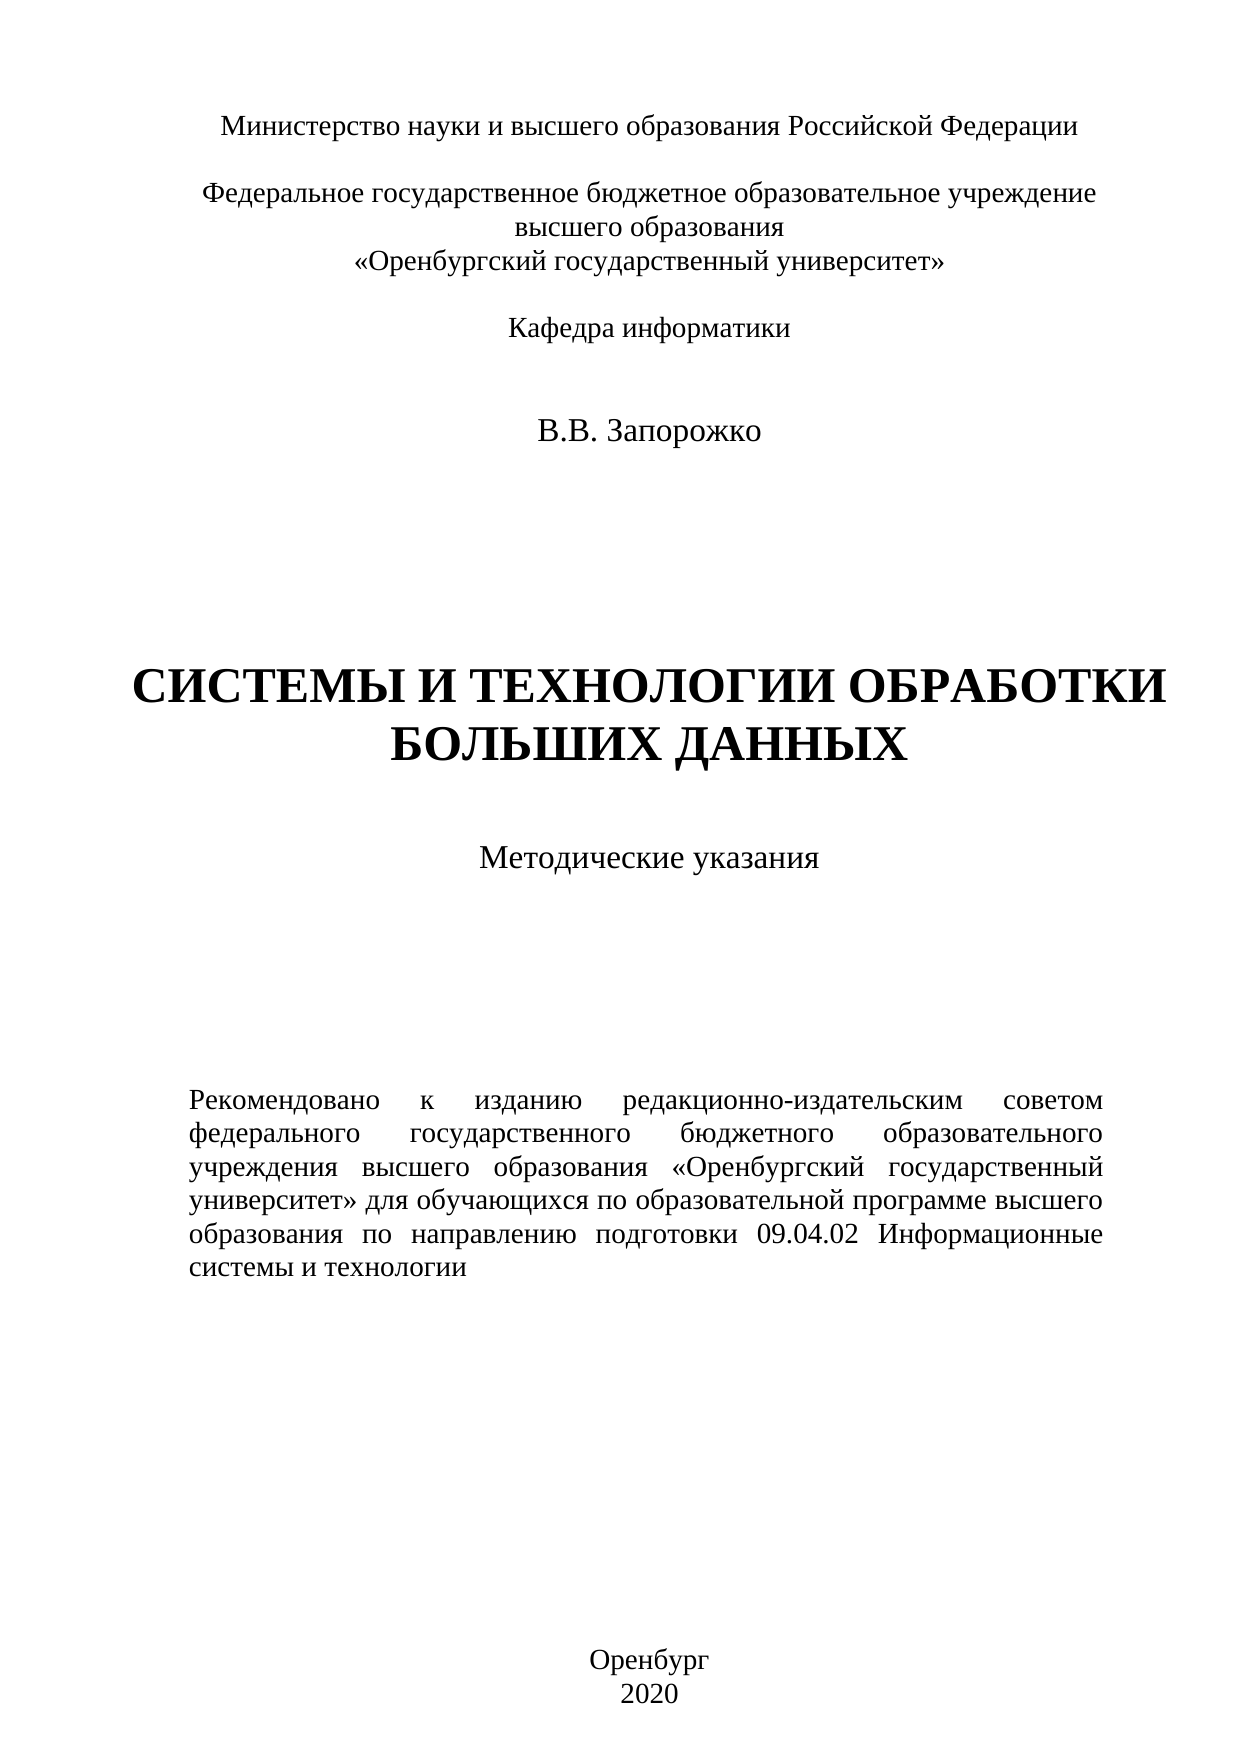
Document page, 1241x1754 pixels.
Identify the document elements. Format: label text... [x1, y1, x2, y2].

text В.В. Запорожко [100, 410, 1198, 449]
text Методические указания [100, 837, 1198, 875]
text Кафедра информатики [100, 310, 1198, 343]
text Федеральное государственное бюджетное образовательное учреждение [100, 176, 1198, 209]
text Рекомендовано к изданию редакционно-издательским советом федерального государственного бюджетного образовательного учреждения высшего образования «Оренбургский государственный университет» для обучающихся по образовательной программе высшего образования по направлению подготовки 09.04.02 Информационные системы и технологии [189, 1082, 1104, 1283]
text высшего образования [100, 209, 1198, 243]
text 2020 [100, 1676, 1198, 1709]
text Оренбург [100, 1642, 1198, 1676]
text Министерство науки и высшего образования Российской Федерации [100, 108, 1198, 142]
text «Оренбургский государственный университет» [100, 243, 1198, 276]
text Системы и технологии обработки больших данных [100, 656, 1198, 771]
